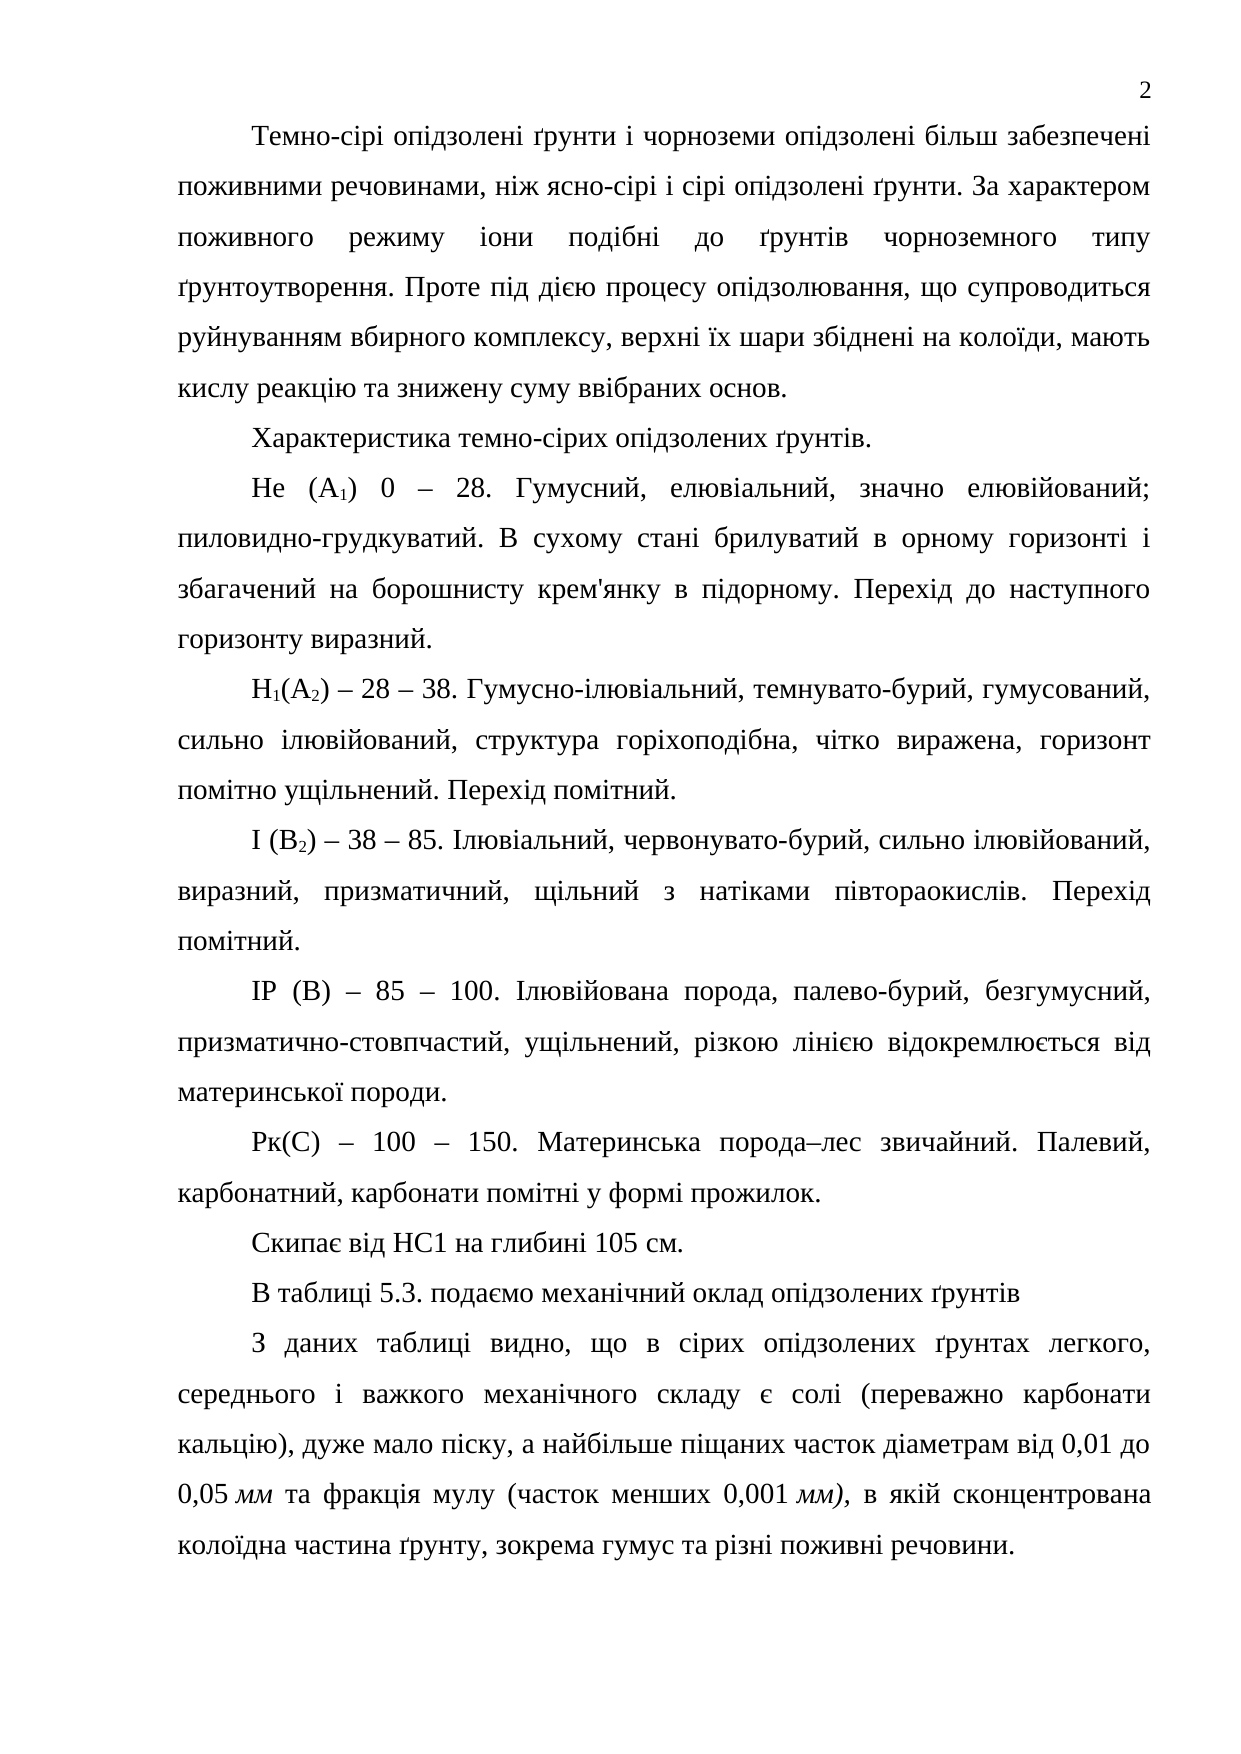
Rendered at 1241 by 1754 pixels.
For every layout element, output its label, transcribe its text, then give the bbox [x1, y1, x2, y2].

text Темно-сірі опідзолені ґрунти і чорноземи опідзолені більш забезпечені поживними речовинами, ніж ясно-сірі і сірі опідзолені ґрунти. За характером поживного режиму іони подібні до ґрунтів чорноземного типу ґрунтоутворення. Проте під дією процесу опідзолювання, що супроводиться руйнуванням вбирного комплексу, верхні їх шари збіднені на колоїди, мають кислу реакцію та знижену суму ввібраних основ. [177, 118, 1152, 403]
text І (В2) – 38 – 85. Ілювіальний, червонувато-бурий, сильно ілювійований, виразний, призматичний, щільний з натіками півтораокислів. Перехід помітний. [177, 822, 1152, 957]
text В таблиці 5.3. подаємо механічний оклад опідзолених ґрунтів [177, 1275, 1152, 1309]
text Рк(С) – 100 – 150. Материнська порода–лес звичайний. Палевий, карбонатний, карбонати помітні у формі прожилок. [177, 1124, 1152, 1208]
text Не (А1) 0 – 28. Гумусний, елювіальний, значно елювійований; пиловидно-грудкуватий. В сухому стані брилуватий в орному горизонті і збагачений на борошнисту крем'янку в підорному. Перехід до наступного горизонту виразний. [177, 470, 1152, 655]
text Скипає від НС1 на глибині 105 см. [177, 1225, 1152, 1258]
text IP (В) – 85 – 100. Ілювійована порода, палево-бурий, безгумусний, призматично-стовпчастий, ущільнений, різкою лінією відокремлюється від материнської породи. [177, 973, 1152, 1108]
text Характеристика темно-сірих опідзолених ґрунтів. [177, 420, 1152, 453]
text З даних таблиці видно, що в сірих опідзолених ґрунтах легкого, середнього і важкого механічного складу є солі (переважно карбонати кальцію), дуже мало піску, а найбільше піщаних часток діаметрам від 0,01 до 0,05 мм та фракція мулу (часток менших 0,001 мм), в якій сконцентрована колоїдна частина ґрунту, зокрема гумус та різні поживні речовини. [177, 1326, 1152, 1560]
text Н1(А2) – 28 – 38. Гумусно-ілювіальний, темнувато-бурий, гумусований, сильно ілювійований, структура горіхоподібна, чітко виражена, горизонт помітно ущільнений. Перехід помітний. [177, 672, 1152, 806]
